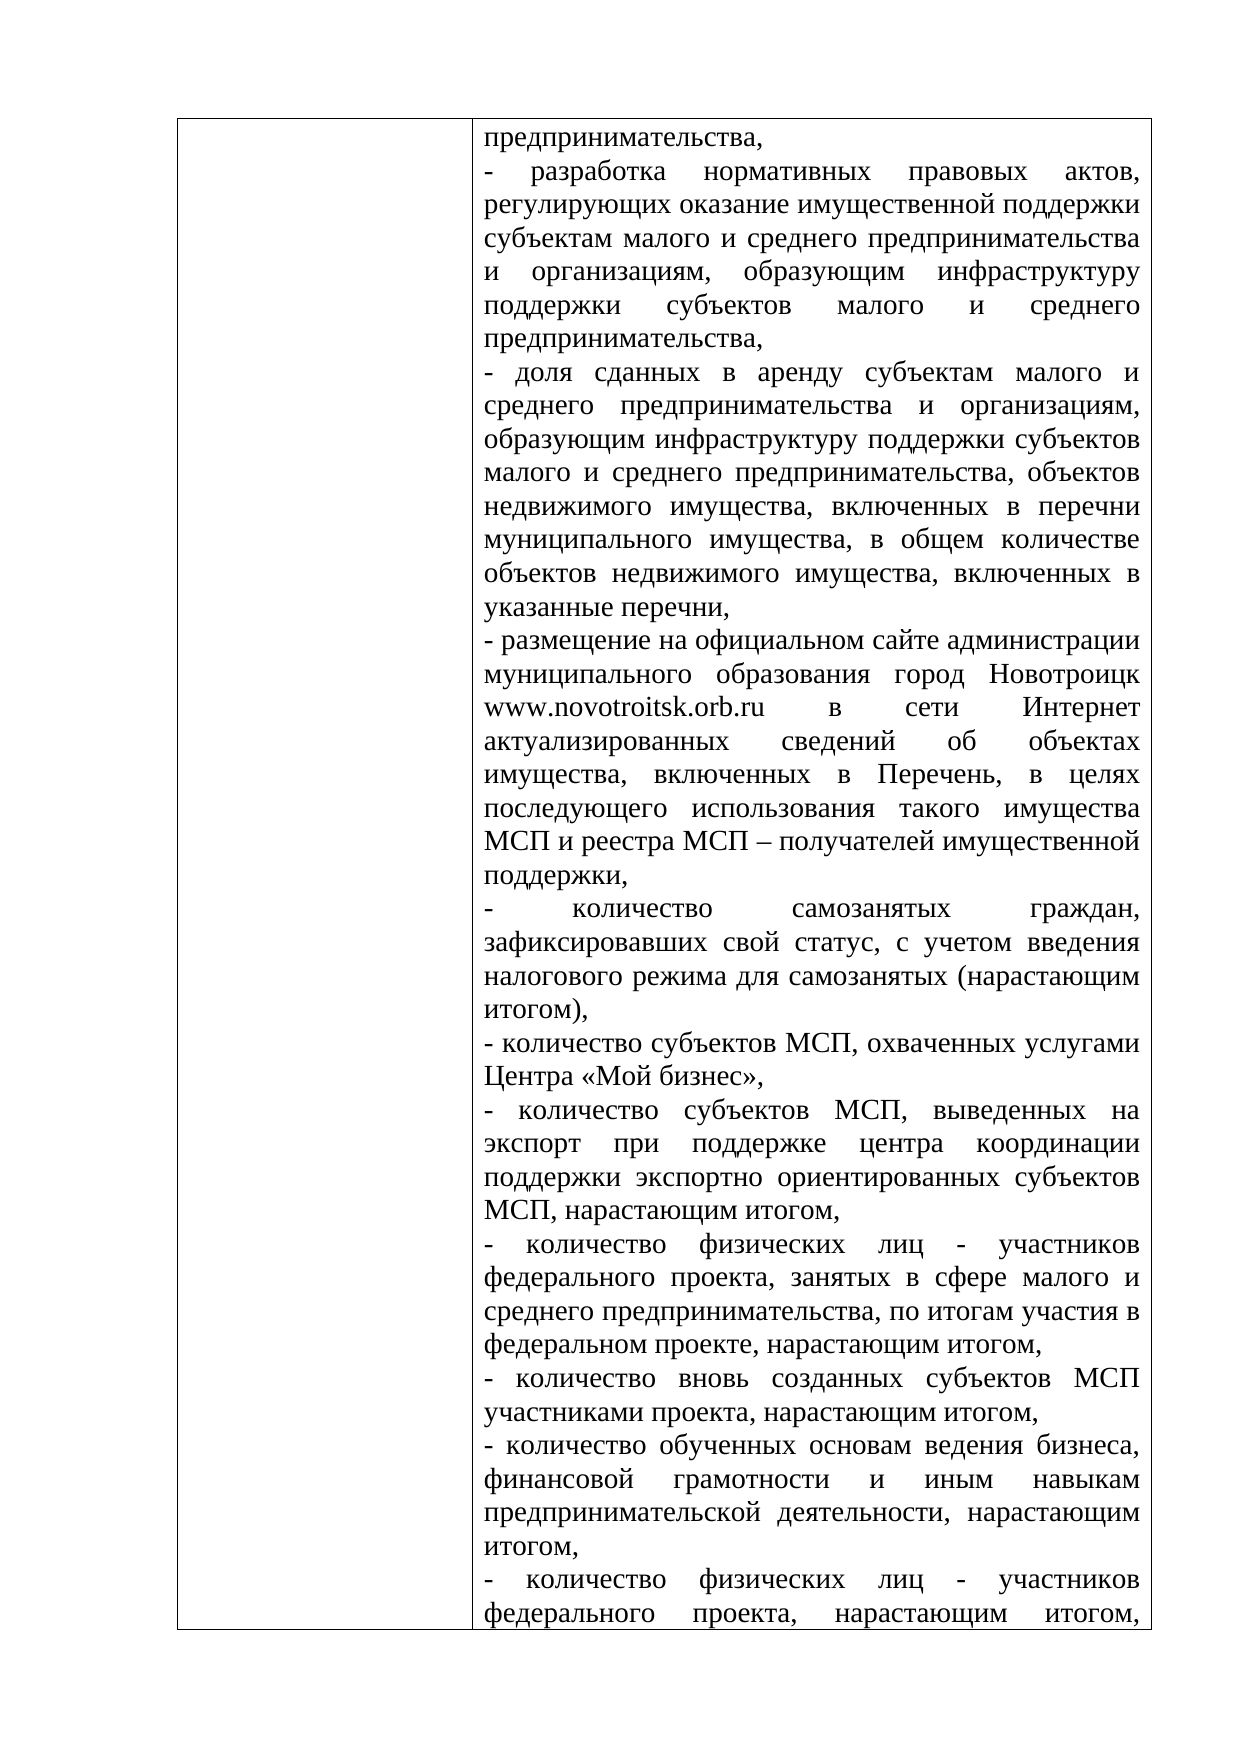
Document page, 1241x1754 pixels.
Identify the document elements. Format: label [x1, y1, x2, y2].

table_cell [473, 119, 1151, 1628]
table_cell [178, 119, 472, 1628]
